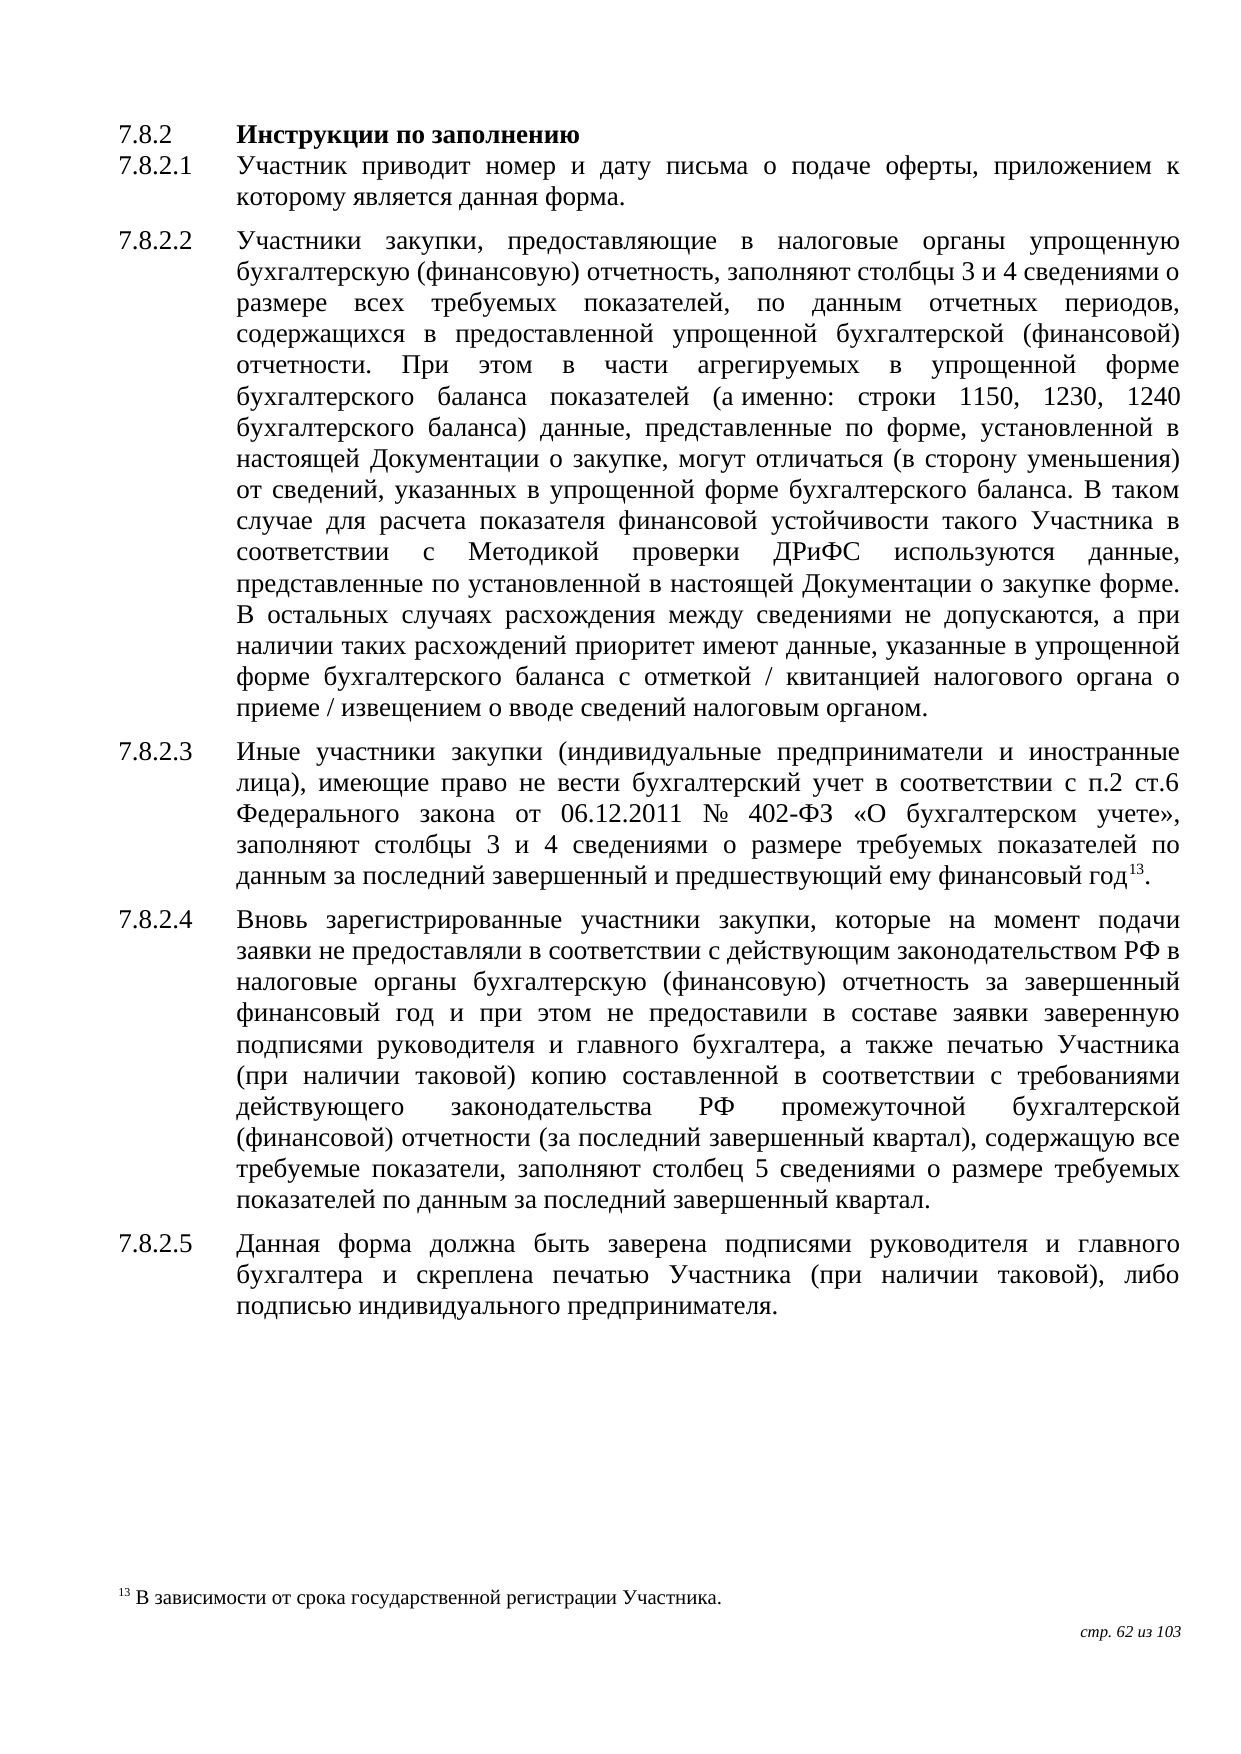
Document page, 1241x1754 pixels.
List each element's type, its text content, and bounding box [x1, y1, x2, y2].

text Вновь зарегистрированные участники закупки, которые на момент подачи заявки не предоставляли в соответствии с действующим законодательством РФ в налоговые органы бухгалтерскую (финансовую) отчетность за завершенный финансовый год и при этом не предоставили в составе заявки заверенную подписями руководителя и главного бухгалтера, а также печатью Участника (при наличии таковой) копию составленной в соответствии с требованиями действующего законодательства РФ промежуточной бухгалтерской (финансовой) отчетности (за последний завершенный квартал), содержащую все требуемые показатели, заполняют столбец 5 сведениями о размере требуемых показателей по данным за последний завершенный квартал. [118, 903, 1181, 1214]
text Данная форма должна быть заверена подписями руководителя и главного бухгалтера и скреплена печатью Участника (при наличии таковой), либо подписью индивидуального предпринимателя. [118, 1227, 1181, 1321]
text Участник приводит номер и дату письма о подаче оферты, приложением к которому является данная форма. [118, 149, 1181, 212]
text Участники закупки, предоставляющие в налоговые органы упрощенную бухгалтерскую (финансовую) отчетность, заполняют столбцы 3 и 4 сведениями о размере всех требуемых показателей, по данным отчетных периодов, содержащихся в предоставленной упрощенной бухгалтерской (финансовой) отчетности. При этом в части агрегируемых в упрощенной форме бухгалтерского баланса показателей (а именно: строки 1150, 1230, 1240 бухгалтерского баланса) данные, представленные по форме, установленной в настоящей Документации о закупке, могут отличаться (в сторону уменьшения) от сведений, указанных в упрощенной форме бухгалтерского баланса. В таком случае для расчета показателя финансовой устойчивости такого Участника в соответствии с Методикой проверки ДРиФС используются данные, представленные по установленной в настоящей Документации о закупке форме. В остальных случаях расхождения между сведениями не допускаются, а при наличии таких расхождений приоритет имеют данные, указанные в упрощенной форме бухгалтерского баланса с отметкой / квитанцией налогового органа о приеме / извещением о вводе сведений налоговым органом. [118, 224, 1181, 722]
text Инструкции по заполнению [118, 118, 1181, 149]
text Иные участники закупки (индивидуальные предприниматели и иностранные лица), имеющие право не вести бухгалтерский учет в соответствии с п.2 ст.6 Федерального закона от 06.12.2011 № 402-ФЗ «О бухгалтерском учете», заполняют столбцы 3 и 4 сведениями о размере требуемых показателей по данным за последний завершенный и предшествующий ему финансовый год. [118, 735, 1181, 891]
